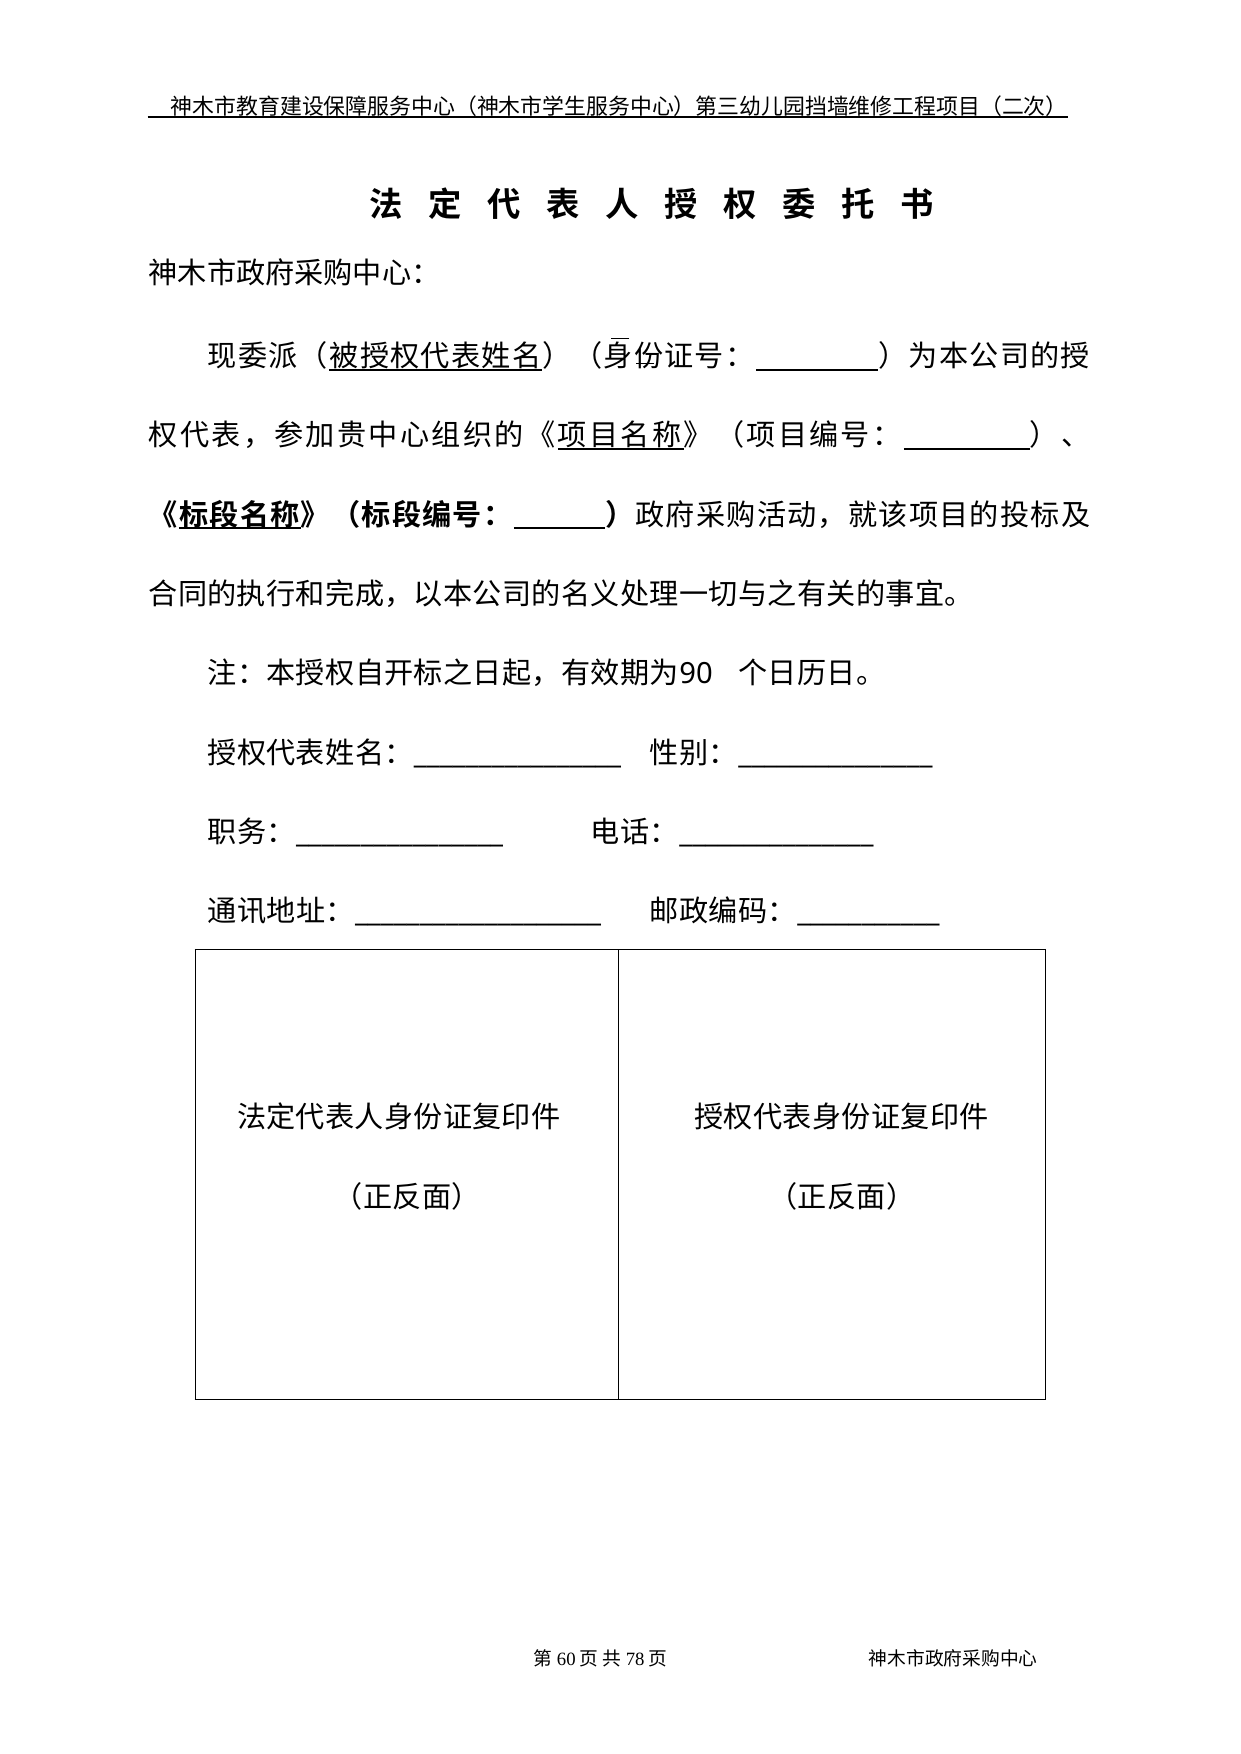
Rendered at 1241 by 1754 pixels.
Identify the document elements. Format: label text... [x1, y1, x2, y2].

text 职务：________________ 电话：_______________ [148, 790, 1091, 869]
text 现委派（被授权代表姓名）（身份证号： ）为本公司的授权代表，参加贵中心组织的《项目名称》（项目编号： ）、《标段名称》（标段编号： ）政府采购活动，就该项目的投标及合同的执行和完成，以本公司的名义处理一切与之有关的事宜。 [148, 314, 1091, 631]
table_header 授权代表身份证复印件 （正反面） [619, 950, 1045, 1399]
text 通讯地址：___________________ 邮政编码：___________ [148, 869, 1091, 949]
table_header 法定代表人身份证复印件 （正反面） [196, 950, 618, 1399]
text 法定代表人授权委托书 [148, 163, 1092, 242]
text 注：本授权自开标之日起，有效期为90个日历日。 [148, 631, 1091, 711]
text 神木市政府采购中心： [148, 242, 1092, 294]
text 授权代表姓名：________________ 性别：_______________ [148, 711, 1091, 790]
